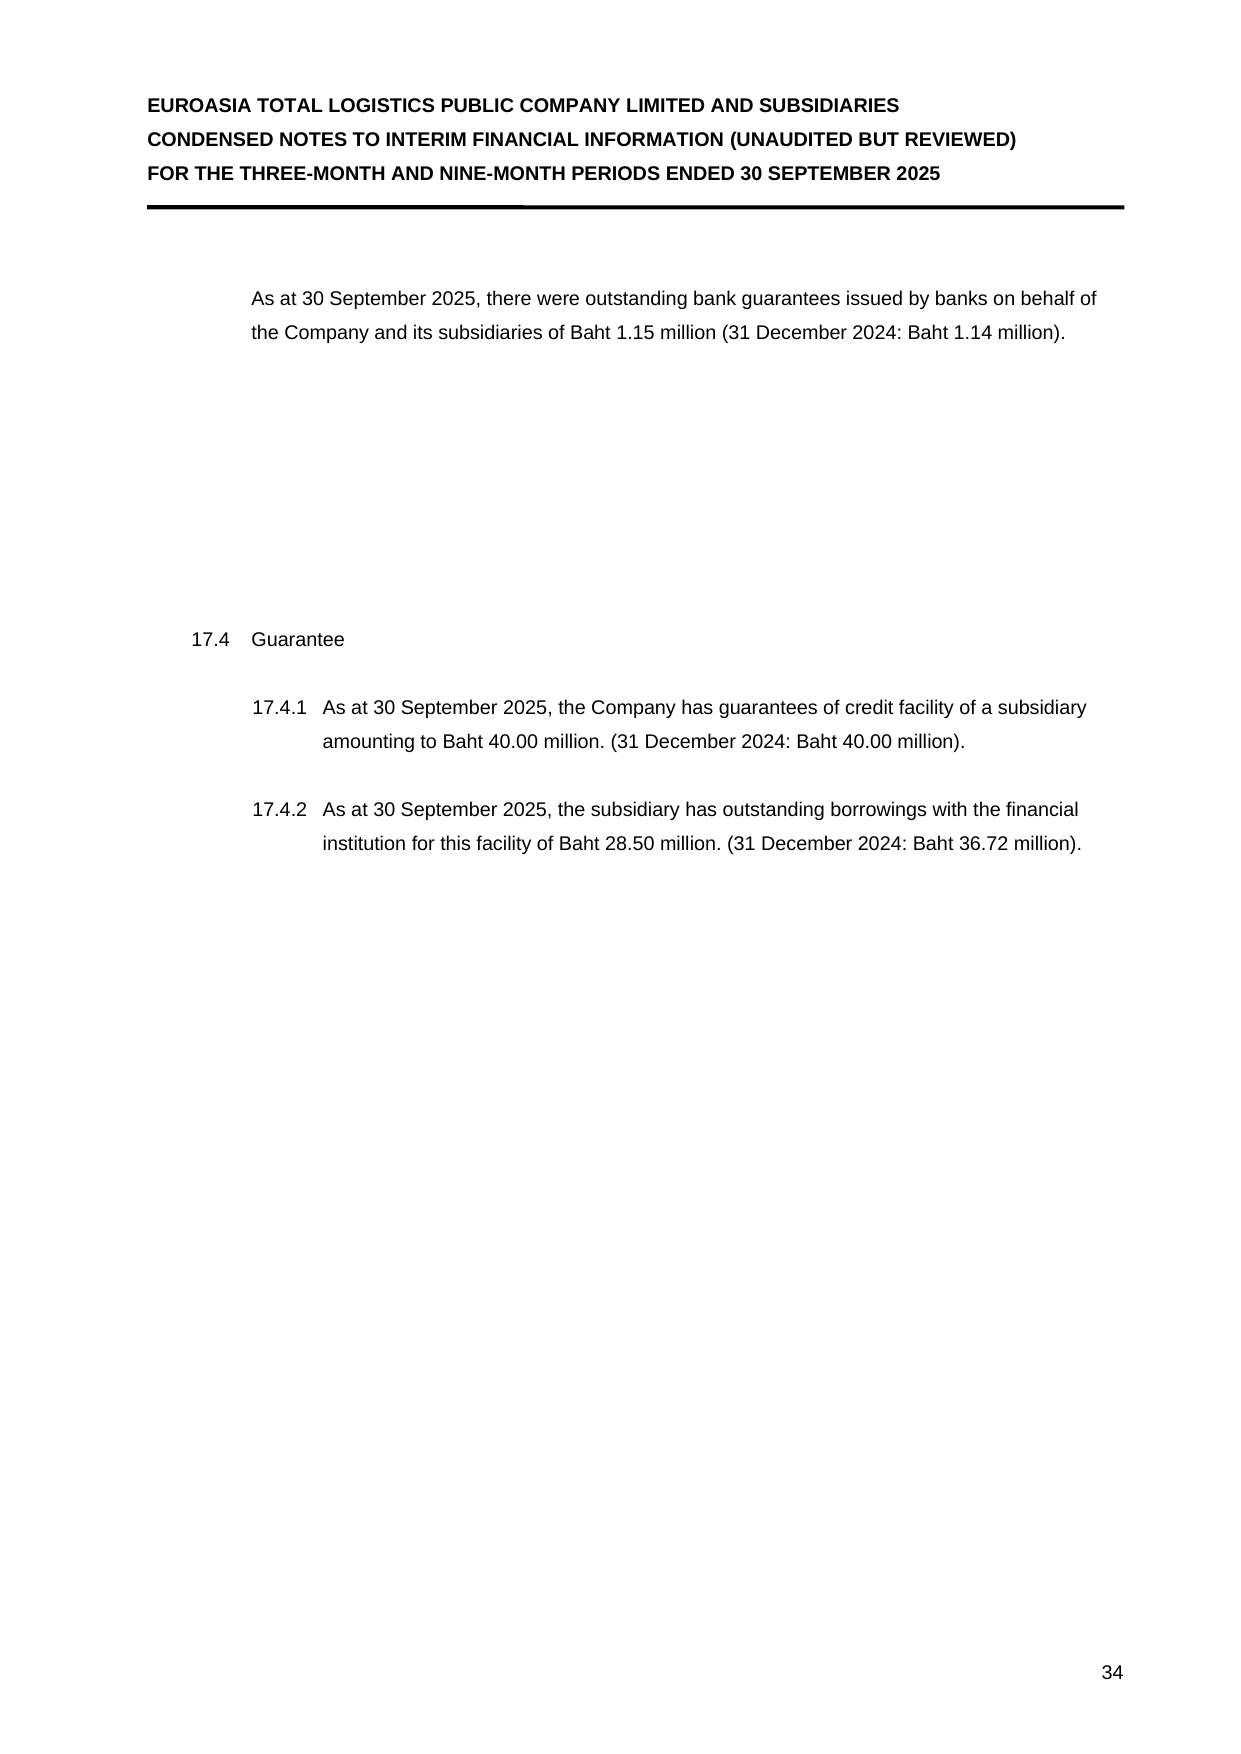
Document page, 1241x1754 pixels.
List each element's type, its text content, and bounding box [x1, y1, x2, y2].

list As at 30 September 2025, there were outstanding bank guarantees issued by banks on behalf of the Company and its subsidiaries of Baht 1.15 million (31 December 2024: Baht 1.14 million). [251, 287, 1123, 344]
list As at 30 September 2025, the subsidiary has outstanding borrowings with the financial institution for this facility of Baht 28.50 million. (31 December 2024: Baht 36.72 million). [252, 798, 1123, 855]
list Guarantee [191, 628, 1123, 651]
list As at 30 September 2025, the Company has guarantees of credit facility of a subsidiary amounting to Baht 40.00 million. (31 December 2024: Baht 40.00 million). [252, 696, 1123, 753]
